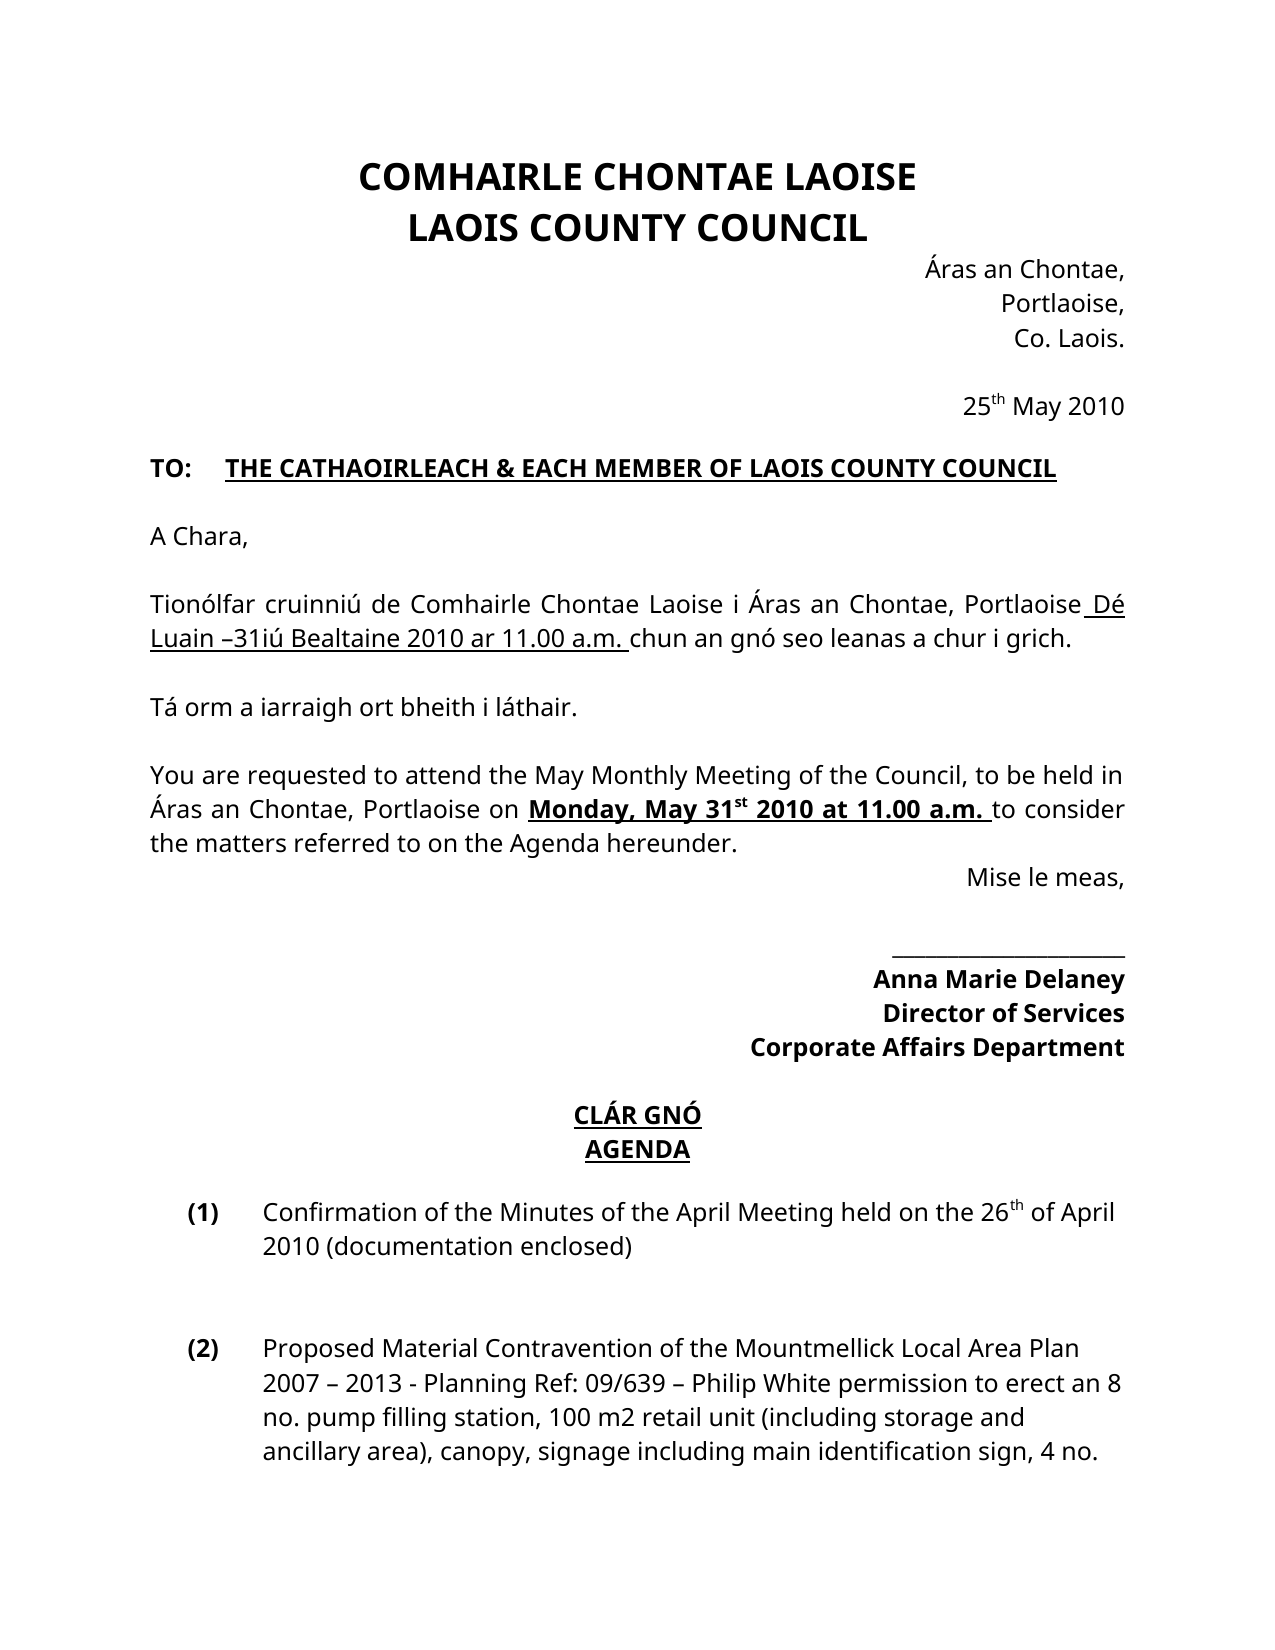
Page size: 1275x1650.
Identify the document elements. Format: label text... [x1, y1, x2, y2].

list Confirmation of the Minutes of the April Meeting held on the 26th of April 2010 (documentation enclosed) [187, 1195, 1125, 1263]
text Mise le meas, [150, 859, 1125, 894]
text Corporate Affairs Department [150, 1030, 1125, 1064]
text Táormaiarraighortbheithiláthair. [150, 689, 1125, 723]
text 25th May 2010 [150, 388, 1125, 422]
text ÁrasanChontae, [150, 252, 1125, 286]
text Portlaoise, [150, 286, 1125, 320]
subtitle LAOIS COUNTY COUNCIL [150, 201, 1125, 252]
text You are requested to attend the May Monthly Meeting of the Council, to be held in áras an Chontae, Portlaoise on Monday, May 31st 2010 at 11.00 a.m. toconsiderthemattersreferredtoontheAgendahereunder. [150, 757, 1125, 859]
text Director of Services [150, 996, 1125, 1030]
text Anna Marie Delaney [150, 962, 1125, 996]
text Co. Laois. [150, 320, 1125, 354]
text TO: THE CATHAOIRLEACH & EACH MEMBER OF LAOIS COUNTY COUNCIL [150, 451, 1125, 485]
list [187, 1331, 1125, 1467]
text _____________________ [150, 928, 1125, 962]
text CLÁR GNÓ [150, 1098, 1125, 1132]
text Tionólfar cruinniú de Comhairle Chontae Laoise i Áras an Chontae, Portlaoise Dé Luain –31iú Bealtaine 2010 ar 11.00 a.m. chunangnóseoleanasachurigrich. [150, 587, 1125, 655]
title COMHAIRLECHONTAELAOISE [150, 150, 1125, 201]
subtitle AGENDA [150, 1132, 1125, 1166]
text AChara, [150, 519, 1125, 553]
